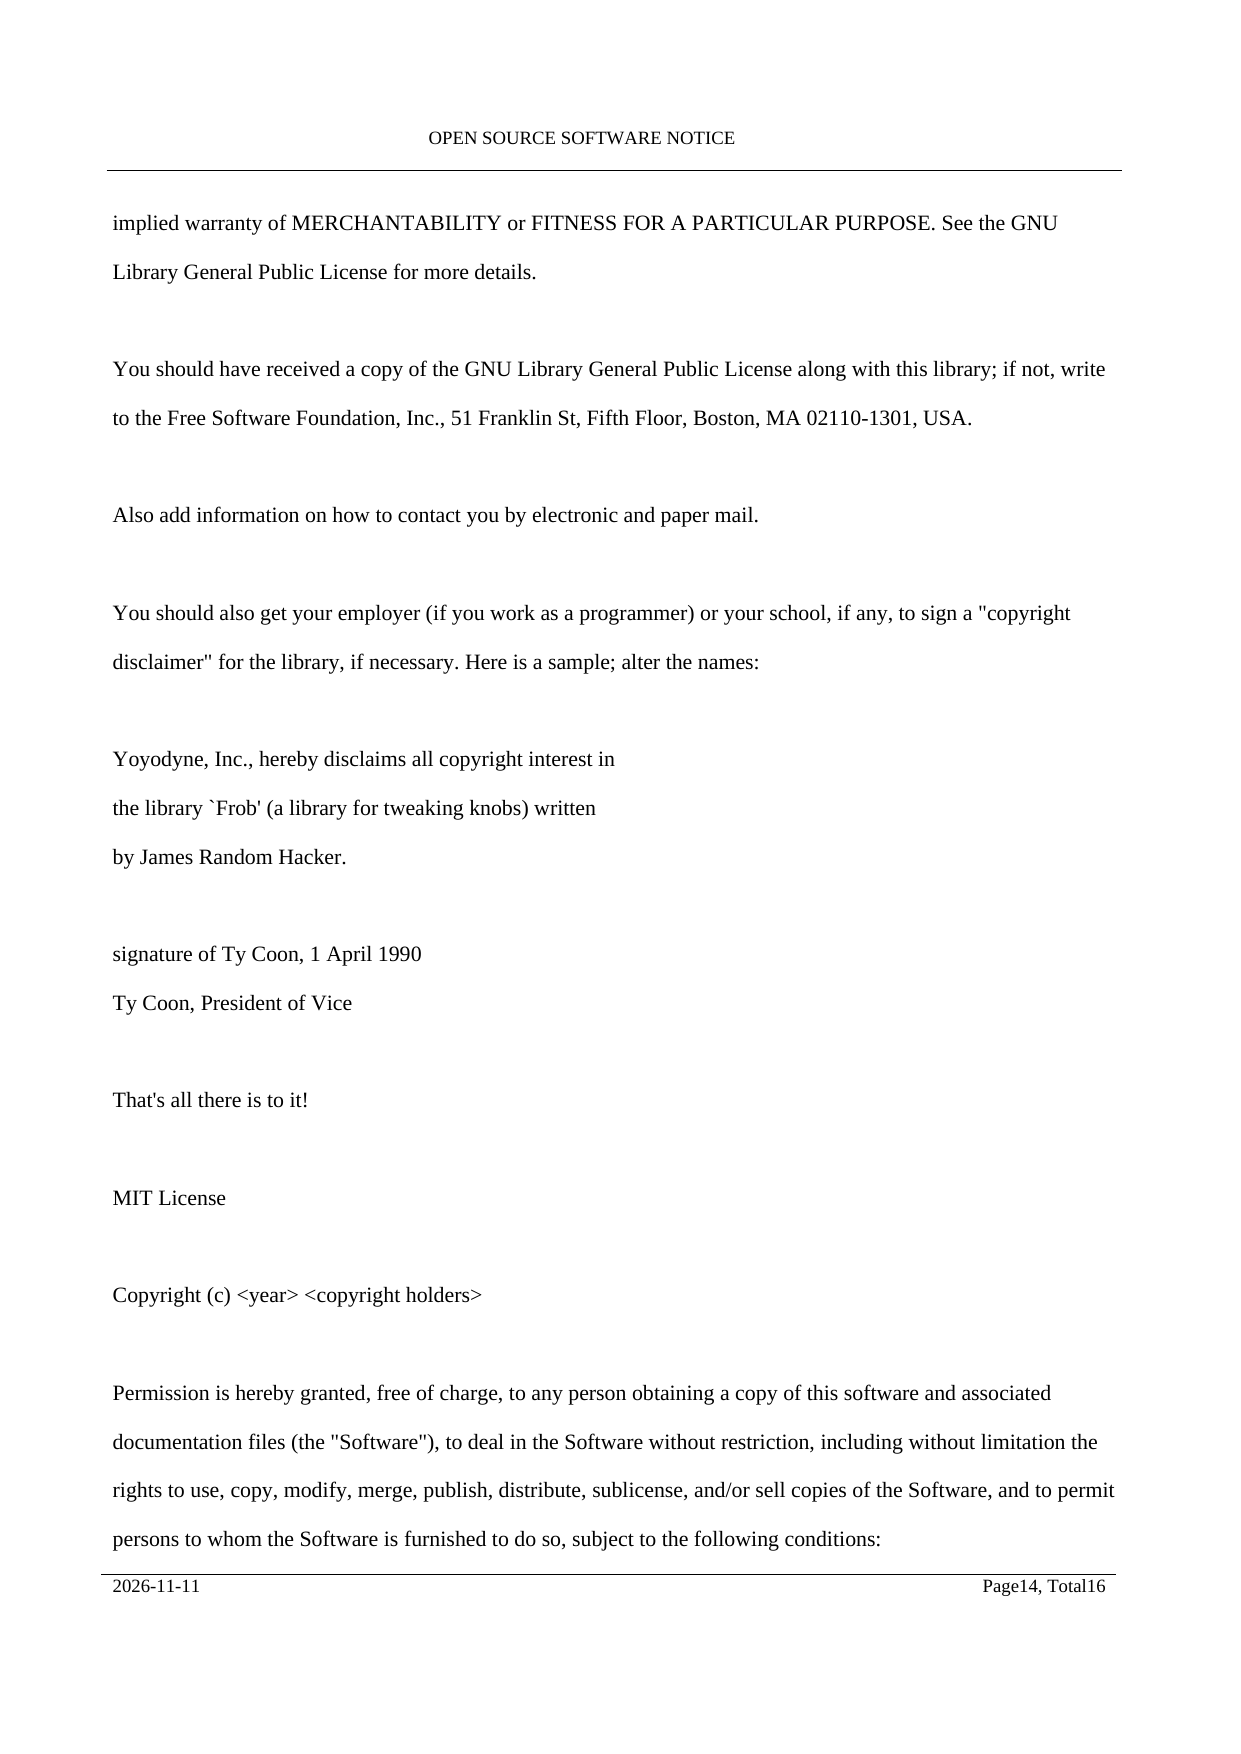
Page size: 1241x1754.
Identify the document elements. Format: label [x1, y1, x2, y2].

text [112, 206, 1128, 1555]
